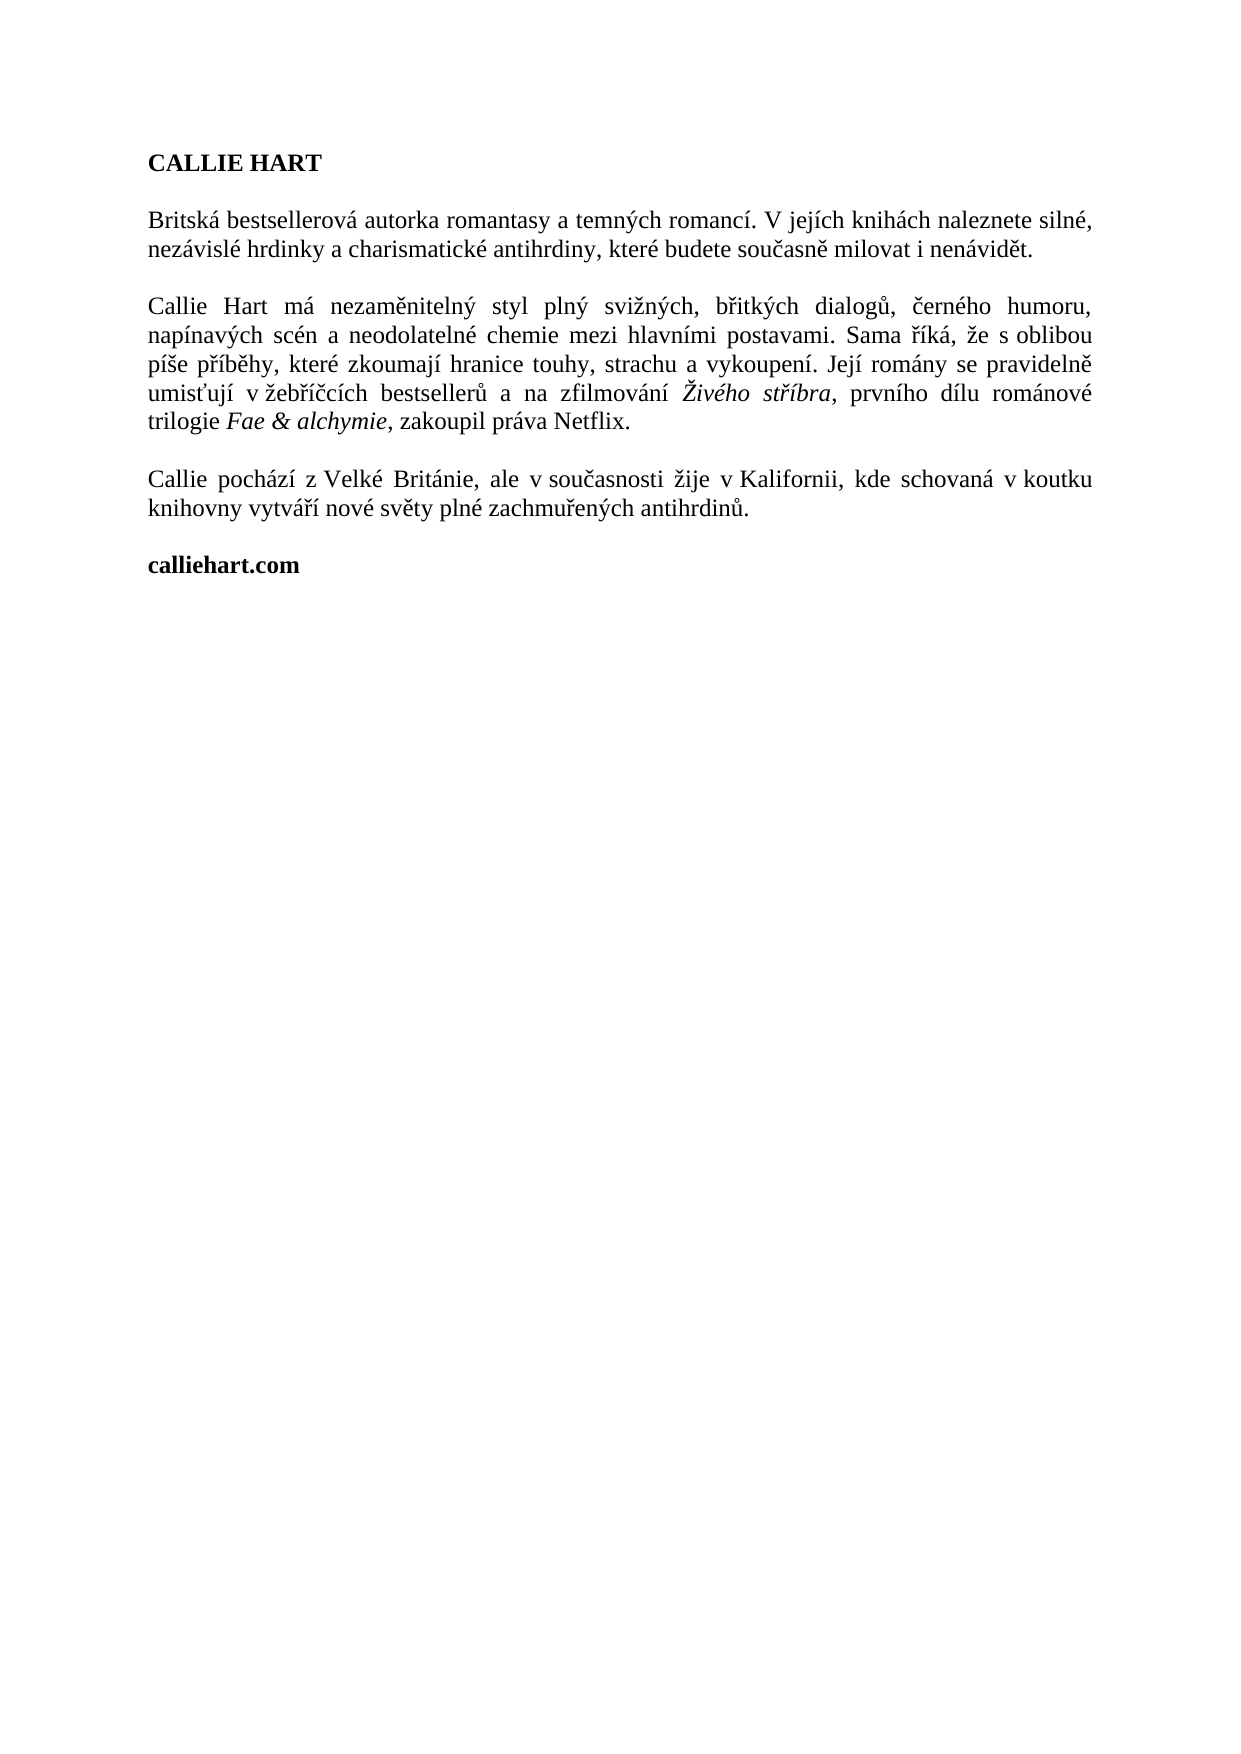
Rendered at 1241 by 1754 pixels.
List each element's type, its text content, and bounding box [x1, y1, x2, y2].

text Britská bestsellerová autorka romantasy a temných romancí. V jejích knihách naleznete silné, nezávislé hrdinky a charismatické antihrdiny, které budete současně milovat i nenávidět. [148, 205, 1093, 263]
text CALLIE HART [148, 148, 1093, 176]
text calliehart.com [148, 550, 1093, 579]
text Callie Hart má nezaměnitelný styl plný svižných, břitkých dialogů, černého humoru, napínavých scén a neodolatelné chemie mezi hlavními postavami. Sama říká, že s oblibou píše příběhy, které zkoumají hranice touhy, strachu a vykoupení. Její romány se pravidelně umisťují v žebříčcích bestsellerů a na zfilmování Živého stříbra, prvního dílu románové trilogie Fae & alchymie, zakoupil práva Netflix. [148, 291, 1093, 435]
text Callie pochází z Velké Británie, ale v současnosti žije v Kalifornii, kde schovaná v koutku knihovny vytváří nové světy plné zachmuřených antihrdinů. [148, 464, 1093, 521]
